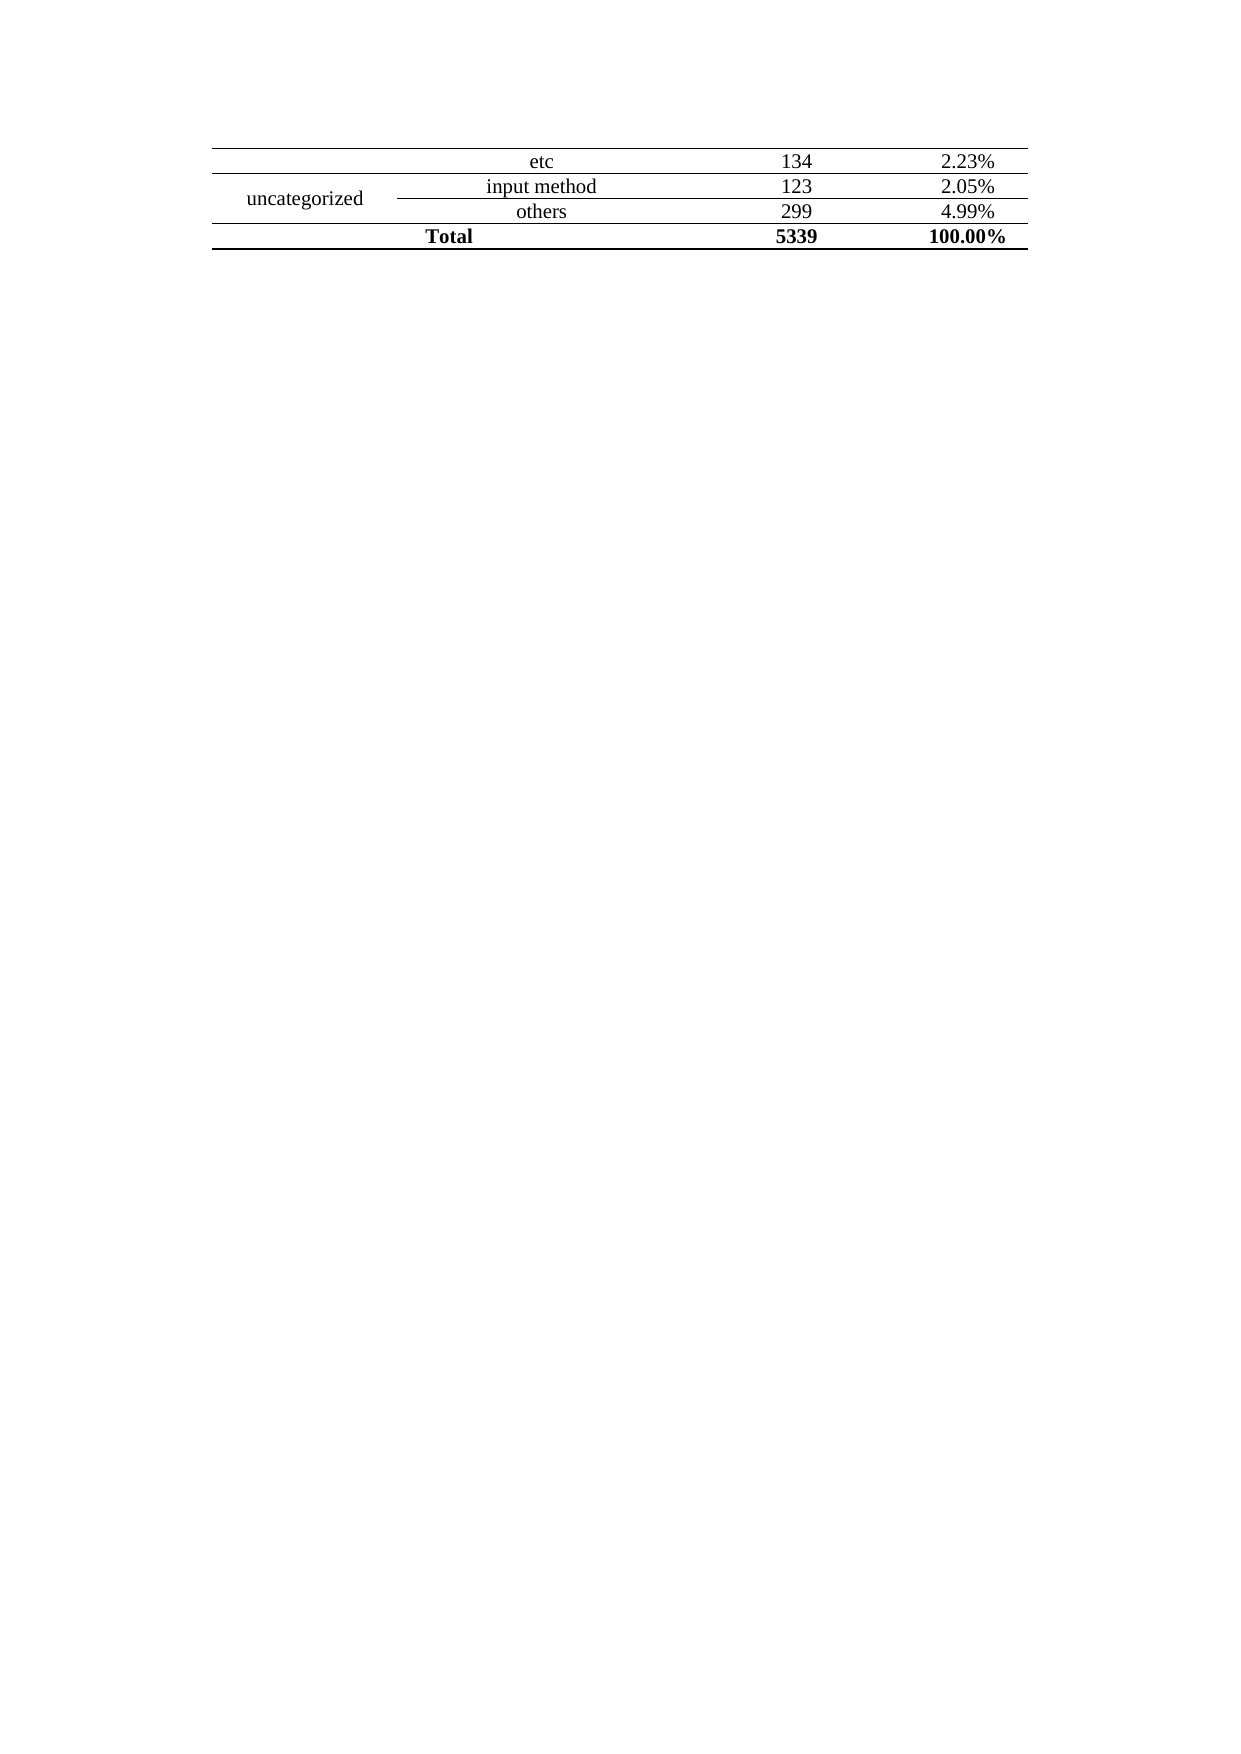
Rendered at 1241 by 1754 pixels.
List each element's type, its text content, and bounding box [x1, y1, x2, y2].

table_cell etc [397, 149, 685, 173]
table_cell 134 [685, 149, 907, 173]
table_cell 2.05% [907, 174, 1028, 198]
table_cell Total [212, 224, 685, 248]
table_cell 299 [685, 199, 907, 223]
table_cell 123 [685, 174, 907, 198]
table_cell 2.23% [907, 149, 1028, 173]
table_cell others [397, 199, 685, 223]
table_cell 5339 [685, 224, 907, 248]
table_cell uncategorized [212, 174, 397, 223]
table_cell input method [397, 174, 685, 198]
table_cell 100.00% [907, 224, 1028, 248]
table_cell 4.99% [907, 199, 1028, 223]
